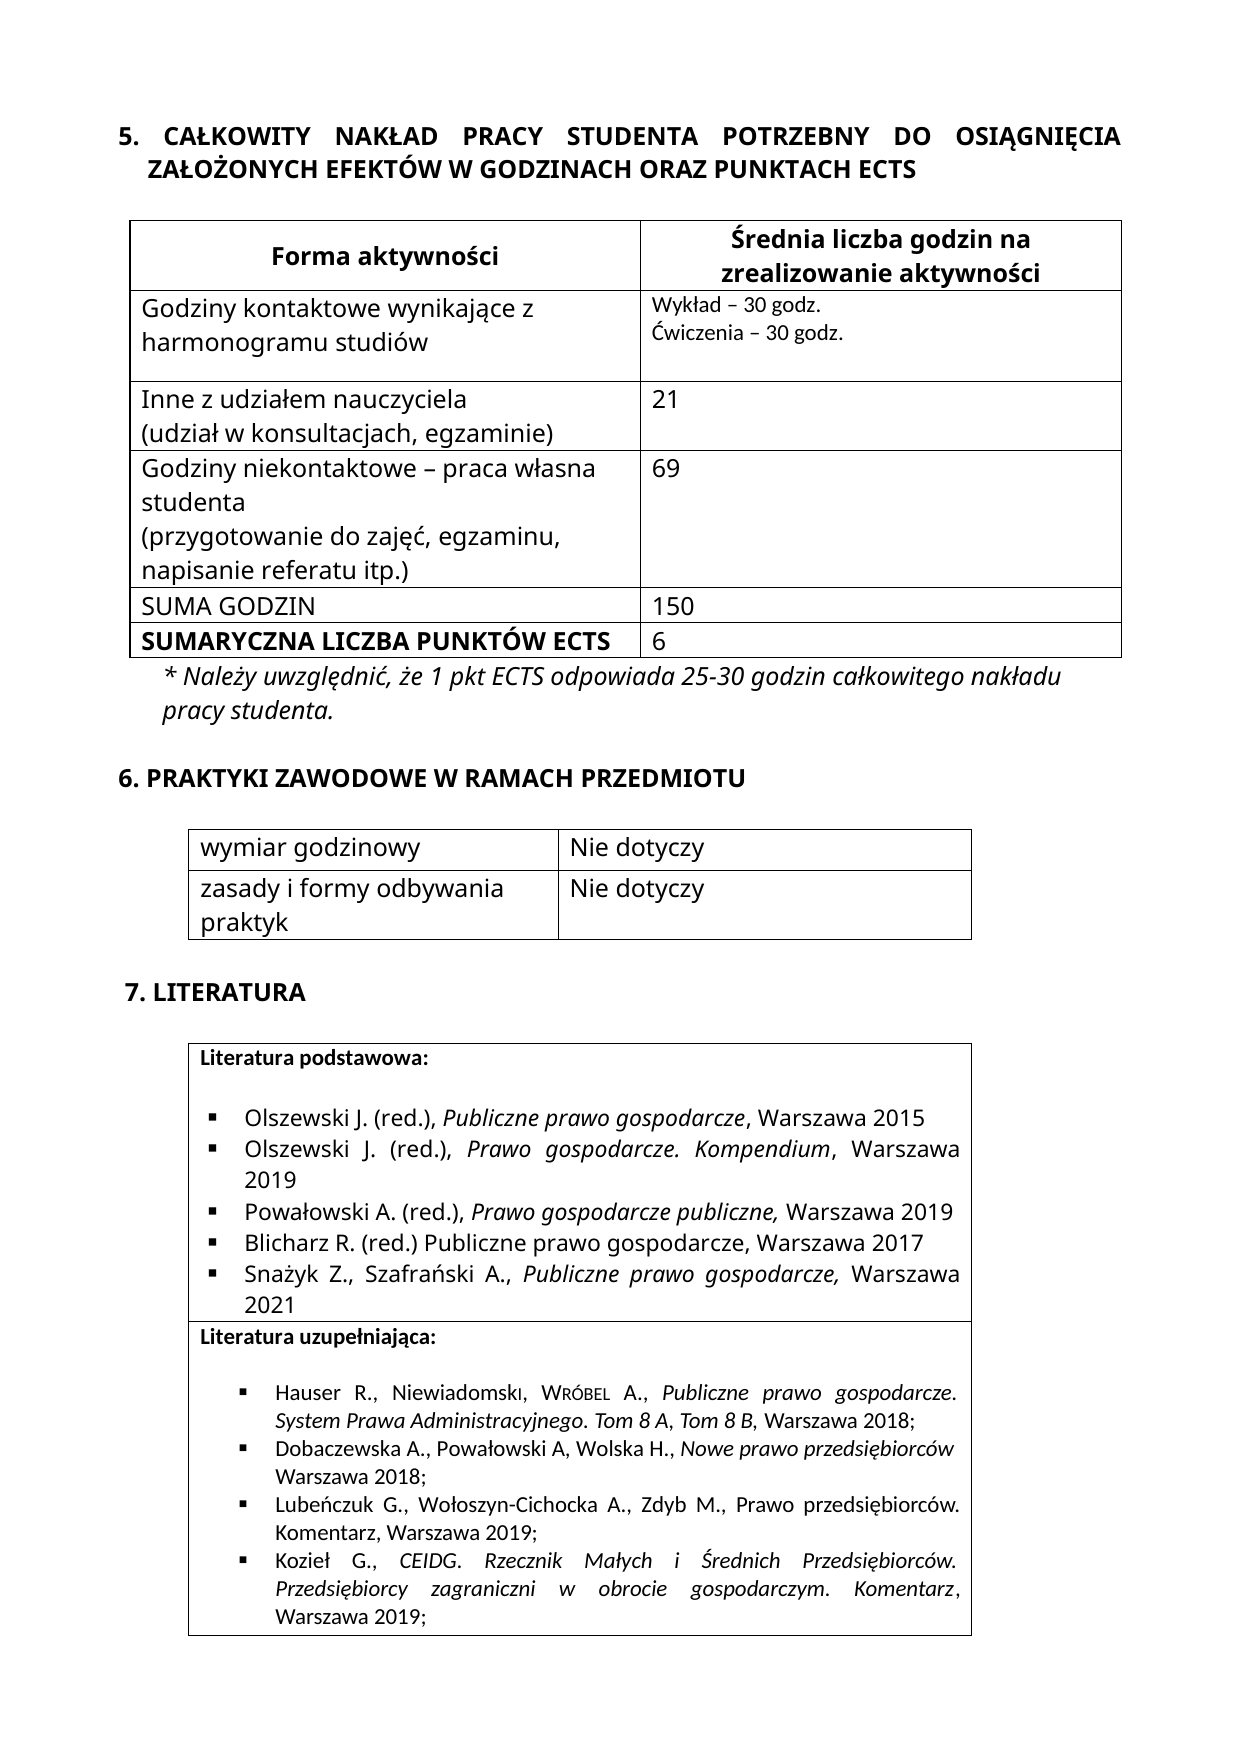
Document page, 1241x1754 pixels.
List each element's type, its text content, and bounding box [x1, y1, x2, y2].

table_cell 150 [641, 588, 1121, 622]
table_cell zasady i formy odbywania praktyk [189, 871, 558, 939]
table_cell 21 [641, 382, 1121, 450]
text 5. CAŁKOWITY NAKŁAD PRACY STUDENTA POTRZEBNY DO OSIĄGNIĘCIA ZAŁOŻONYCH EFEKTÓW W GODZINACH ORAZ PUNKTACH ECTS [118, 118, 1122, 186]
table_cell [189, 1322, 971, 1635]
text * Należy uwzględnić, że 1 pkt ECTS odpowiada 25-30 godzin całkowitego nakładu pracy studenta. [162, 658, 1122, 726]
table_cell 69 [641, 451, 1121, 587]
table_cell 6 [641, 623, 1121, 657]
table_cell SUMA GODZIN [131, 588, 640, 622]
table_cell SUMARYCZNA LICZBA PUNKTÓW ECTS [131, 623, 640, 657]
table_cell Inne z udziałem nauczyciela (udział w konsultacjach, egzaminie) [131, 382, 640, 450]
text 7. LITERATURA [118, 974, 1122, 1008]
table_cell Godziny niekontaktowe – praca własna studenta (przygotowanie do zajęć, egzaminu, napisanie referatu itp.) [131, 451, 640, 587]
table_header Nie dotyczy [559, 830, 971, 870]
table_header Literatura podstawowa: Olszewski J. (red.), Publiczne prawo gospodarcze, Warszawa 2015 Olszewski J. (red.), Prawo gospodarcze. Kompendium, Warszawa 2019 Powałowski A. (red.), Prawo gospodarcze publiczne, Warszawa 2019 Blicharz R. (red.) Publiczne prawo gospodarcze, Warszawa 2017 Snażyk Z., Szafrański A., Publiczne prawo gospodarcze, Warszawa 2021 [189, 1044, 971, 1321]
table_cell Nie dotyczy [559, 871, 971, 939]
table_header wymiar godzinowy [189, 830, 558, 870]
table_cell Wykład – 30 godz. Ćwiczenia – 30 godz. [641, 291, 1121, 381]
text 6. PRAKTYKI ZAWODOWE W RAMACH PRZEDMIOTU [118, 761, 1122, 794]
table_header Średnia liczba godzin na zrealizowanie aktywności [641, 221, 1121, 289]
table_cell Godziny kontaktowe wynikające z harmonogramu studiów [131, 291, 640, 381]
table_header Forma aktywności [131, 221, 640, 289]
